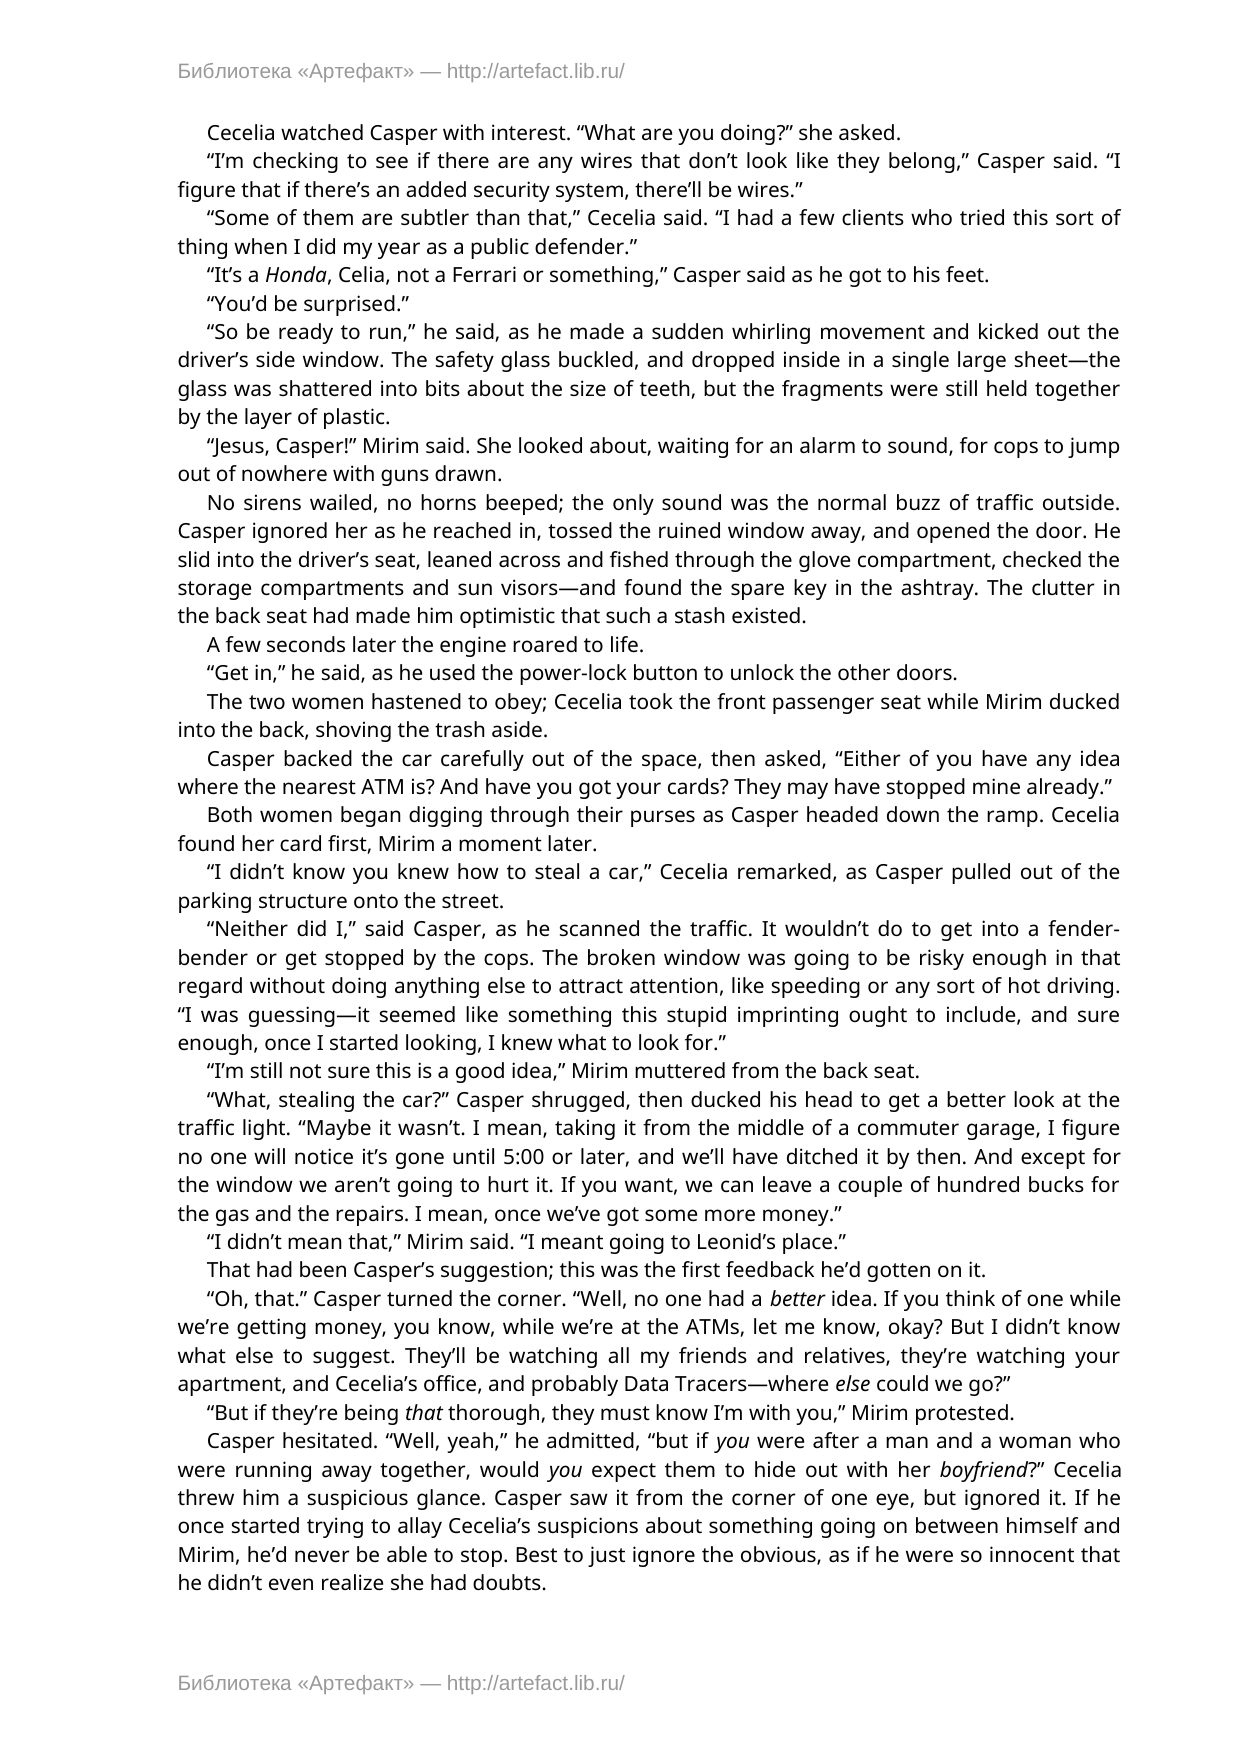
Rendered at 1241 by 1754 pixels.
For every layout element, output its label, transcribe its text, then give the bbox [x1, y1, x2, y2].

text “I’m still not sure this is a good idea,” Mirim muttered from the back seat. [177, 1057, 1122, 1085]
text Both women began digging through their purses as Casper headed down the ramp. Cecelia found her card first, Mirim a moment later. [177, 801, 1122, 857]
text “I didn’t mean that,” Mirim said. “I meant going to Leonid’s place.” [177, 1227, 1122, 1256]
text “You’d be surprised.” [177, 289, 1122, 317]
text “But if they’re being that thorough, they must know I’m with you,” Mirim protested. [177, 1398, 1122, 1426]
text “Some of them are subtler than that,” Cecelia said. “I had a few clients who tried this sort of thing when I did my year as a public defender.” [177, 203, 1122, 260]
text Casper backed the car carefully out of the space, then asked, “Either of you have any idea where the nearest ATM is? And have you got your cards? They may have stopped mine already.” [177, 744, 1122, 801]
text “Oh, that.” Casper turned the corner. “Well, no one had a better idea. If you think of one while we’re getting money, you know, while we’re at the ATMs, let me know, okay? But I didn’t know what else to suggest. They’ll be watching all my friends and relatives, they’re watching your apartment, and Cecelia’s office, and probably Data Tracers—where else could we go?” [177, 1284, 1122, 1398]
text Cecelia watched Casper with interest. “What are you doing?” she asked. [177, 118, 1122, 147]
text “What, stealing the car?” Casper shrugged, then ducked his head to get a better look at the traffic light. “Maybe it wasn’t. I mean, taking it from the middle of a commuter garage, I figure no one will notice it’s gone until 5:00 or later, and we’ll have ditched it by then. And except for the window we aren’t going to hurt it. If you want, we can leave a couple of hundred bucks for the gas and the repairs. I mean, once we’ve got some more money.” [177, 1085, 1122, 1227]
text “It’s a Honda, Celia, not a Ferrari or something,” Casper said as he got to his feet. [177, 260, 1122, 289]
text “I didn’t know you knew how to steal a car,” Cecelia remarked, as Casper pulled out of the parking structure onto the street. [177, 857, 1122, 914]
text “Neither did I,” said Casper, as he scanned the traffic. It wouldn’t do to get into a fender-bender or get stopped by the cops. The broken window was going to be risky enough in that regard without doing anything else to attract attention, like speeding or any sort of hot driving. “I was guessing—it seemed like something this stupid imprinting ought to include, and sure enough, once I started looking, I knew what to look for.” [177, 914, 1122, 1057]
text No sirens wailed, no horns beeped; the only sound was the normal buzz of traffic outside. Casper ignored her as he reached in, tossed the ruined window away, and opened the door. He slid into the driver’s seat, leaned across and fished through the glove compartment, checked the storage compartments and sun visors—and found the spare key in the ashtray. The clutter in the back seat had made him optimistic that such a stash existed. [177, 488, 1122, 630]
text “I’m checking to see if there are any wires that don’t look like they belong,” Casper said. “I figure that if there’s an added security system, there’ll be wires.” [177, 147, 1122, 203]
text The two women hastened to obey; Cecelia took the front passenger seat while Mirim ducked into the back, shoving the trash aside. [177, 687, 1122, 744]
text A few seconds later the engine roared to life. [177, 630, 1122, 658]
text That had been Casper’s suggestion; this was the first feedback he’d gotten on it. [177, 1256, 1122, 1284]
text “Get in,” he said, as he used the power-lock button to unlock the other doors. [177, 658, 1122, 687]
text “So be ready to run,” he said, as he made a sudden whirling movement and kicked out the driver’s side window. The safety glass buckled, and dropped inside in a single large sheet—the glass was shattered into bits about the size of teeth, but the fragments were still held together by the layer of plastic. [177, 317, 1122, 431]
text Casper hesitated. “Well, yeah,” he admitted, “but if you were after a man and a woman who were running away together, would you expect them to hide out with her boyfriend?” Cecelia threw him a suspicious glance. Casper saw it from the corner of one eye, but ignored it. If he once started trying to allay Cecelia’s suspicions about something going on between himself and Mirim, he’d never be able to stop. Best to just ignore the obvious, as if he were so innocent that he didn’t even realize she had doubts. [177, 1426, 1122, 1597]
text “Jesus, Casper!” Mirim said. She looked about, waiting for an alarm to sound, for cops to jump out of nowhere with guns drawn. [177, 431, 1122, 488]
